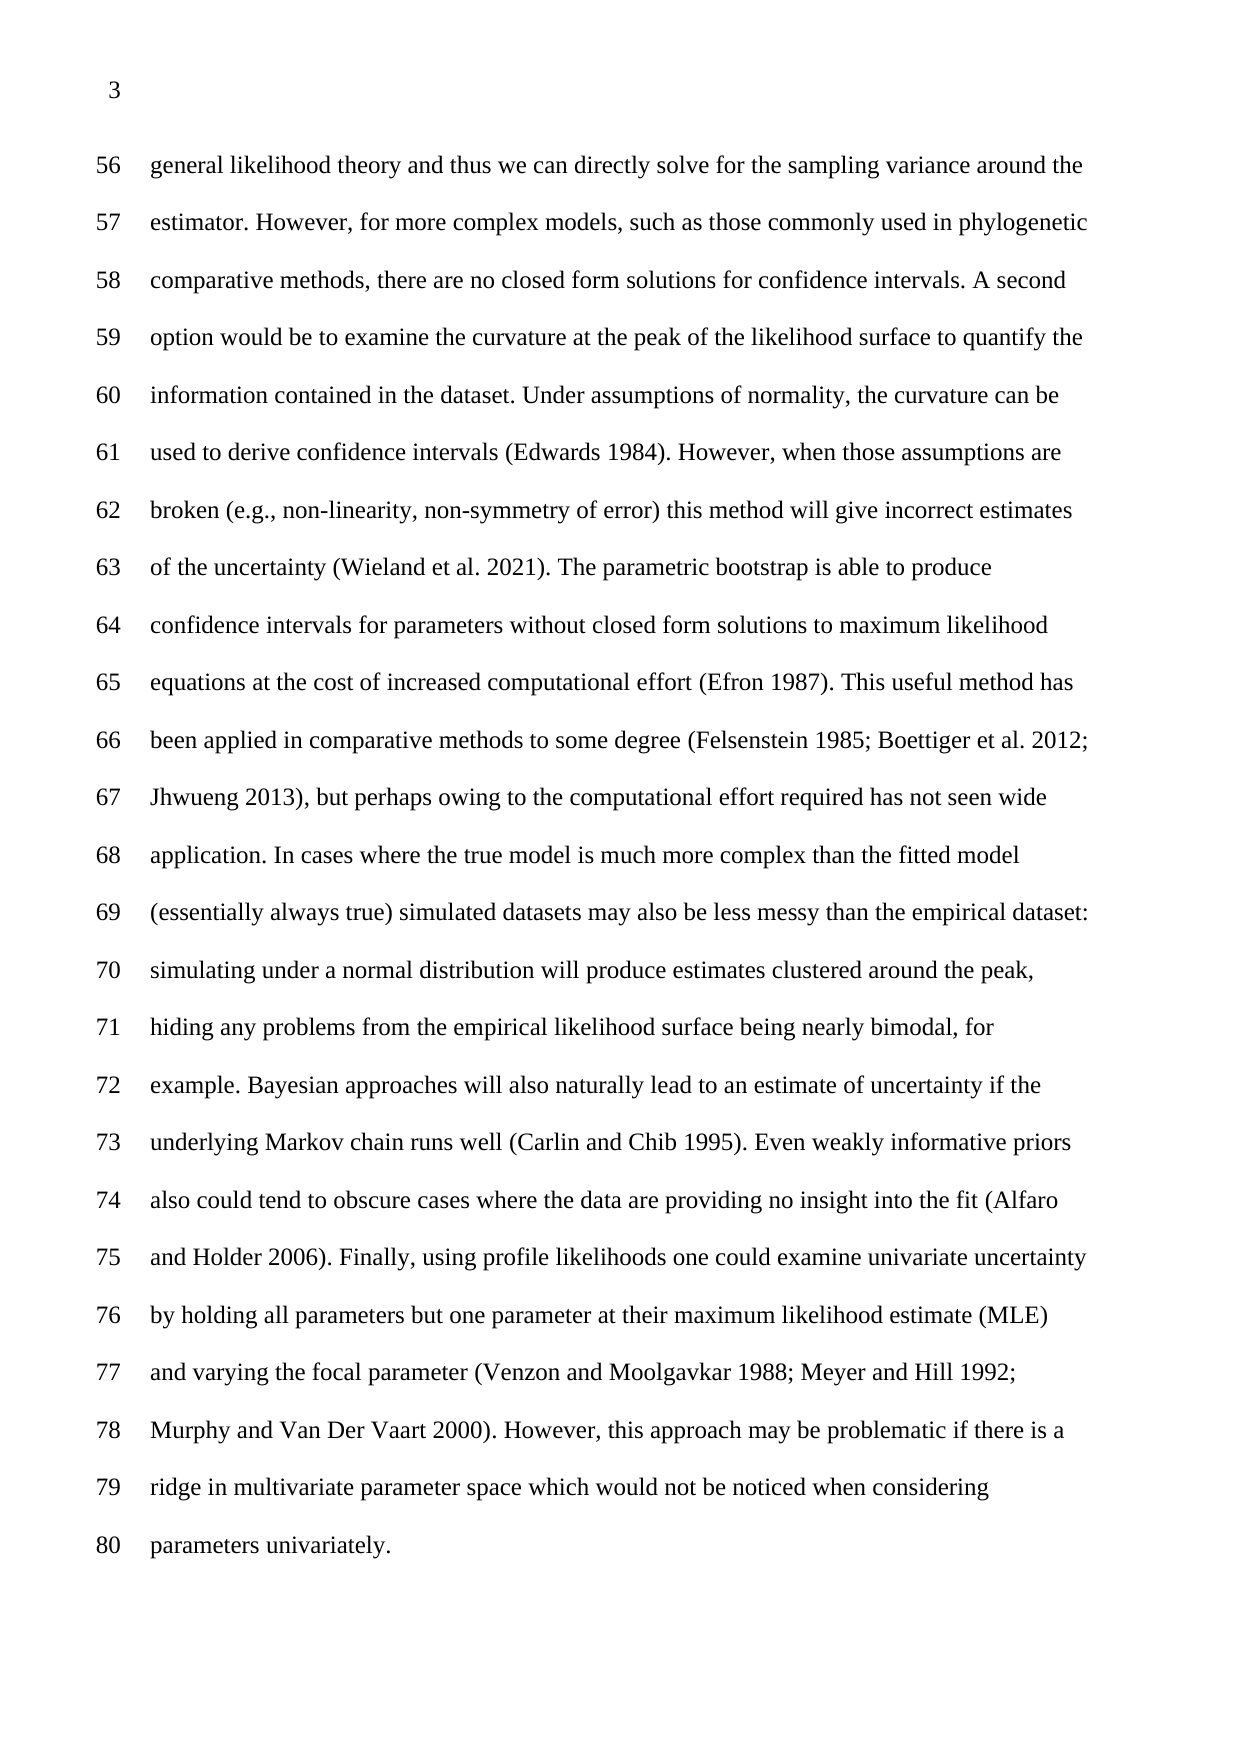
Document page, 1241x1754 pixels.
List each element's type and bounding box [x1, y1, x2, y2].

text [150, 150, 1090, 1559]
